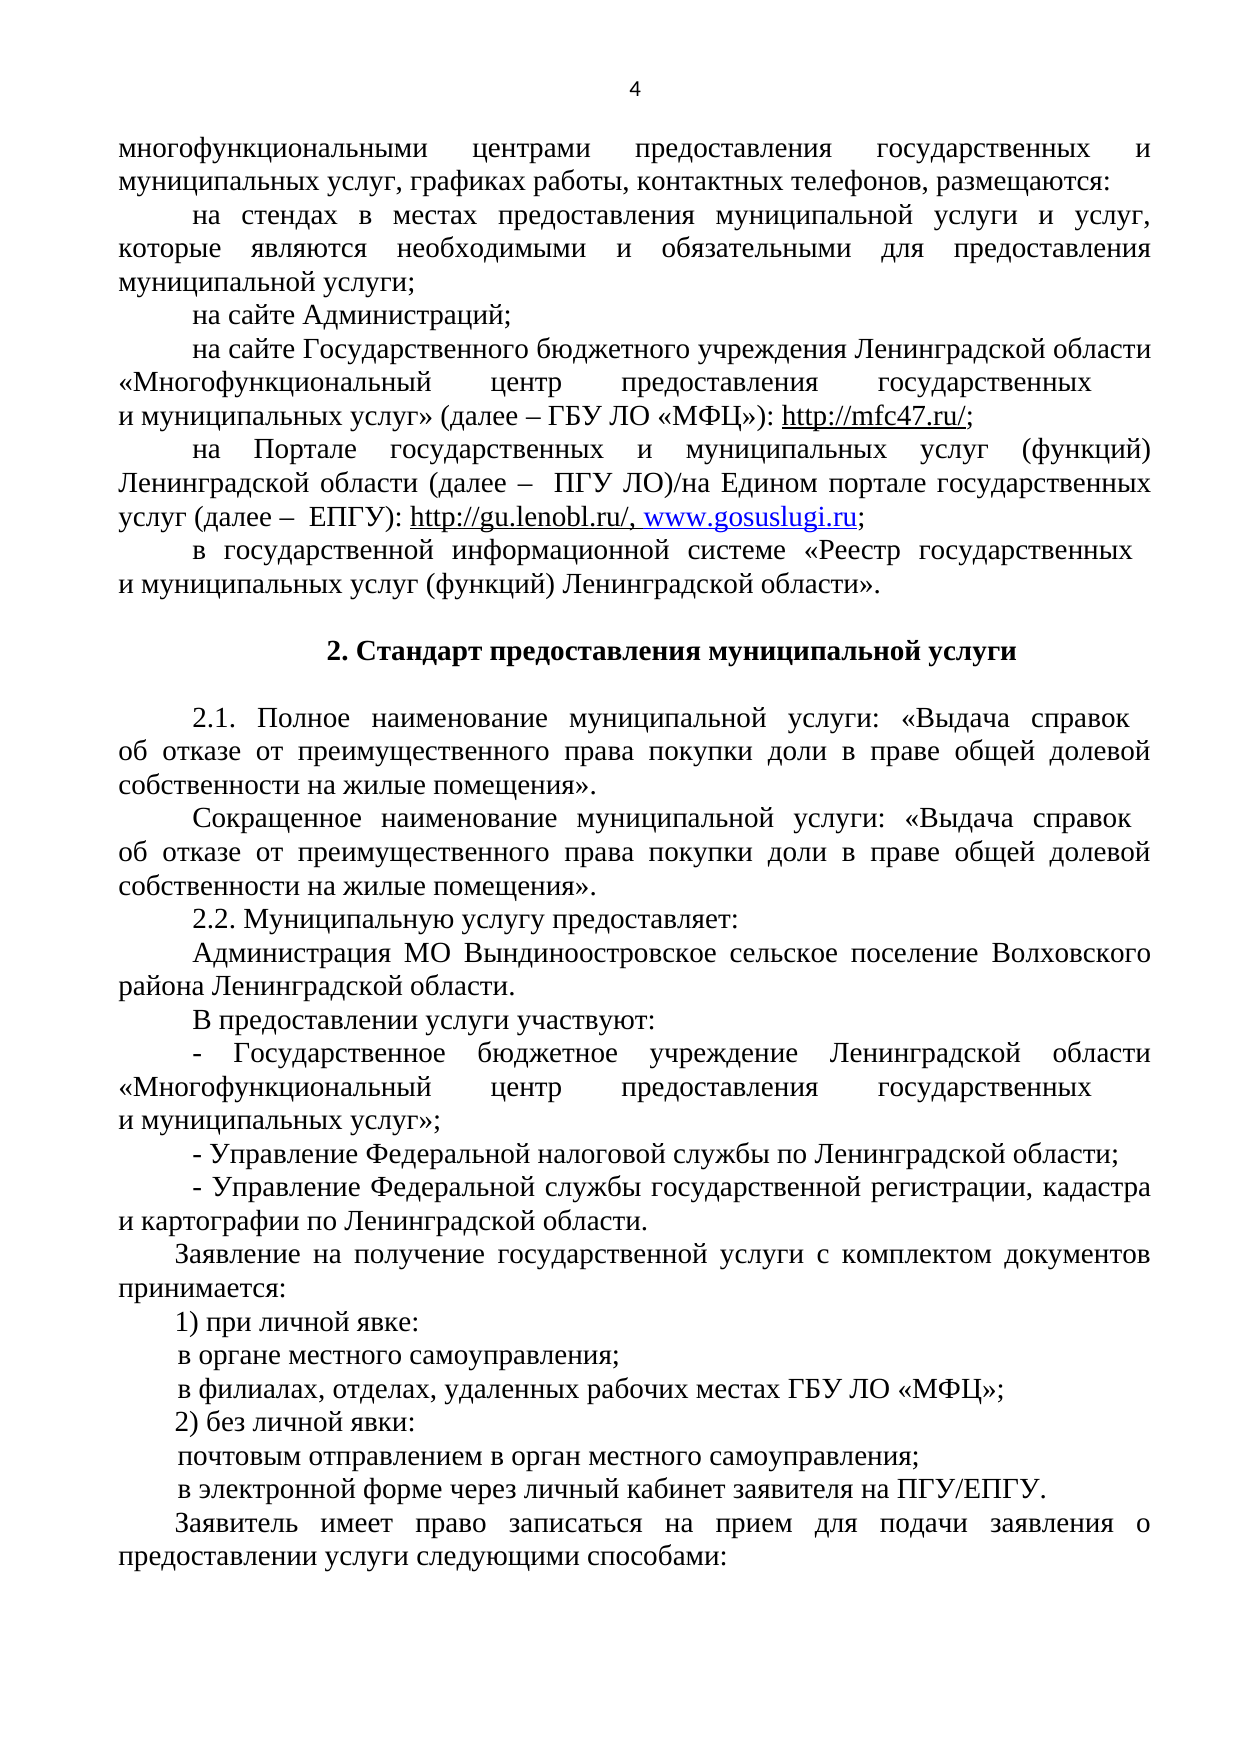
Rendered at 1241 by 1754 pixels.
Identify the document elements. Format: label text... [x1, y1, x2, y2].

text 2) без личной явки: [118, 1404, 1152, 1438]
text - Управление Федеральной налоговой службы по Ленинградской области; [118, 1136, 1152, 1169]
text на Портале государственных и муниципальных услуг (функций) Ленинградской области (далее – ПГУ ЛО)/на Едином портале государственных услуг (далее – ЕПГУ): http://gu.lenobl.ru/, www.gosuslugi.ru; [118, 432, 1152, 532]
text в органе местного самоуправления; [118, 1337, 1152, 1371]
text Заявитель имеет право записаться на прием для подачи заявления о предоставлении услуги следующими способами: [118, 1505, 1152, 1572]
text 1) при личной явке: [118, 1304, 1152, 1337]
text на сайте Государственного бюджетного учреждения Ленинградской области «Многофункциональный центр предоставления государственных и муниципальных услуг» (далее – ГБУ ЛО «МФЦ»): http://mfc47.ru/; [118, 331, 1152, 432]
text Сокращенное наименование муниципальной услуги: «Выдача справок об отказе от преимущественного права покупки доли в праве общей долевой собственности на жилые помещения». [118, 801, 1152, 901]
text почтовым отправлением в орган местного самоуправления; [118, 1438, 1152, 1471]
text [118, 130, 1152, 197]
text Заявление на получение государственной услуги с комплектом документов принимается: [118, 1237, 1152, 1304]
text в филиалах, отделах, удаленных рабочих местах ГБУ ЛО «МФЦ»; [118, 1371, 1152, 1404]
text 2. Стандарт предоставления муниципальной услуги [118, 633, 1152, 666]
text В предоставлении услуги участвуют: [118, 1002, 1152, 1035]
text Администрация МО Вындиноостровское сельское поселение Волховского района Ленинградской области. [118, 935, 1152, 1002]
text на сайте Администраций; [118, 297, 1152, 331]
text на стендах в местах предоставления муниципальной услуги и услуг, которые являются необходимыми и обязательными для предоставления муниципальной услуги; [118, 197, 1152, 297]
text в государственной информационной системе «Реестр государственных и муниципальных услуг (функций) Ленинградской области». [118, 532, 1152, 599]
text - Управление Федеральной службы государственной регистрации, кадастра и картографии по Ленинградской области. [118, 1169, 1152, 1237]
text - Государственное бюджетное учреждение Ленинградской области «Многофункциональный центр предоставления государственных и муниципальных услуг»; [118, 1035, 1152, 1136]
text 2.2. Муниципальную услугу предоставляет: [118, 901, 1152, 935]
text 2.1. Полное наименование муниципальной услуги: «Выдача справок об отказе от преимущественного права покупки доли в праве общей долевой собственности на жилые помещения». [118, 700, 1152, 801]
text в электронной форме через личный кабинет заявителя на ПГУ/ЕПГУ. [118, 1471, 1152, 1505]
